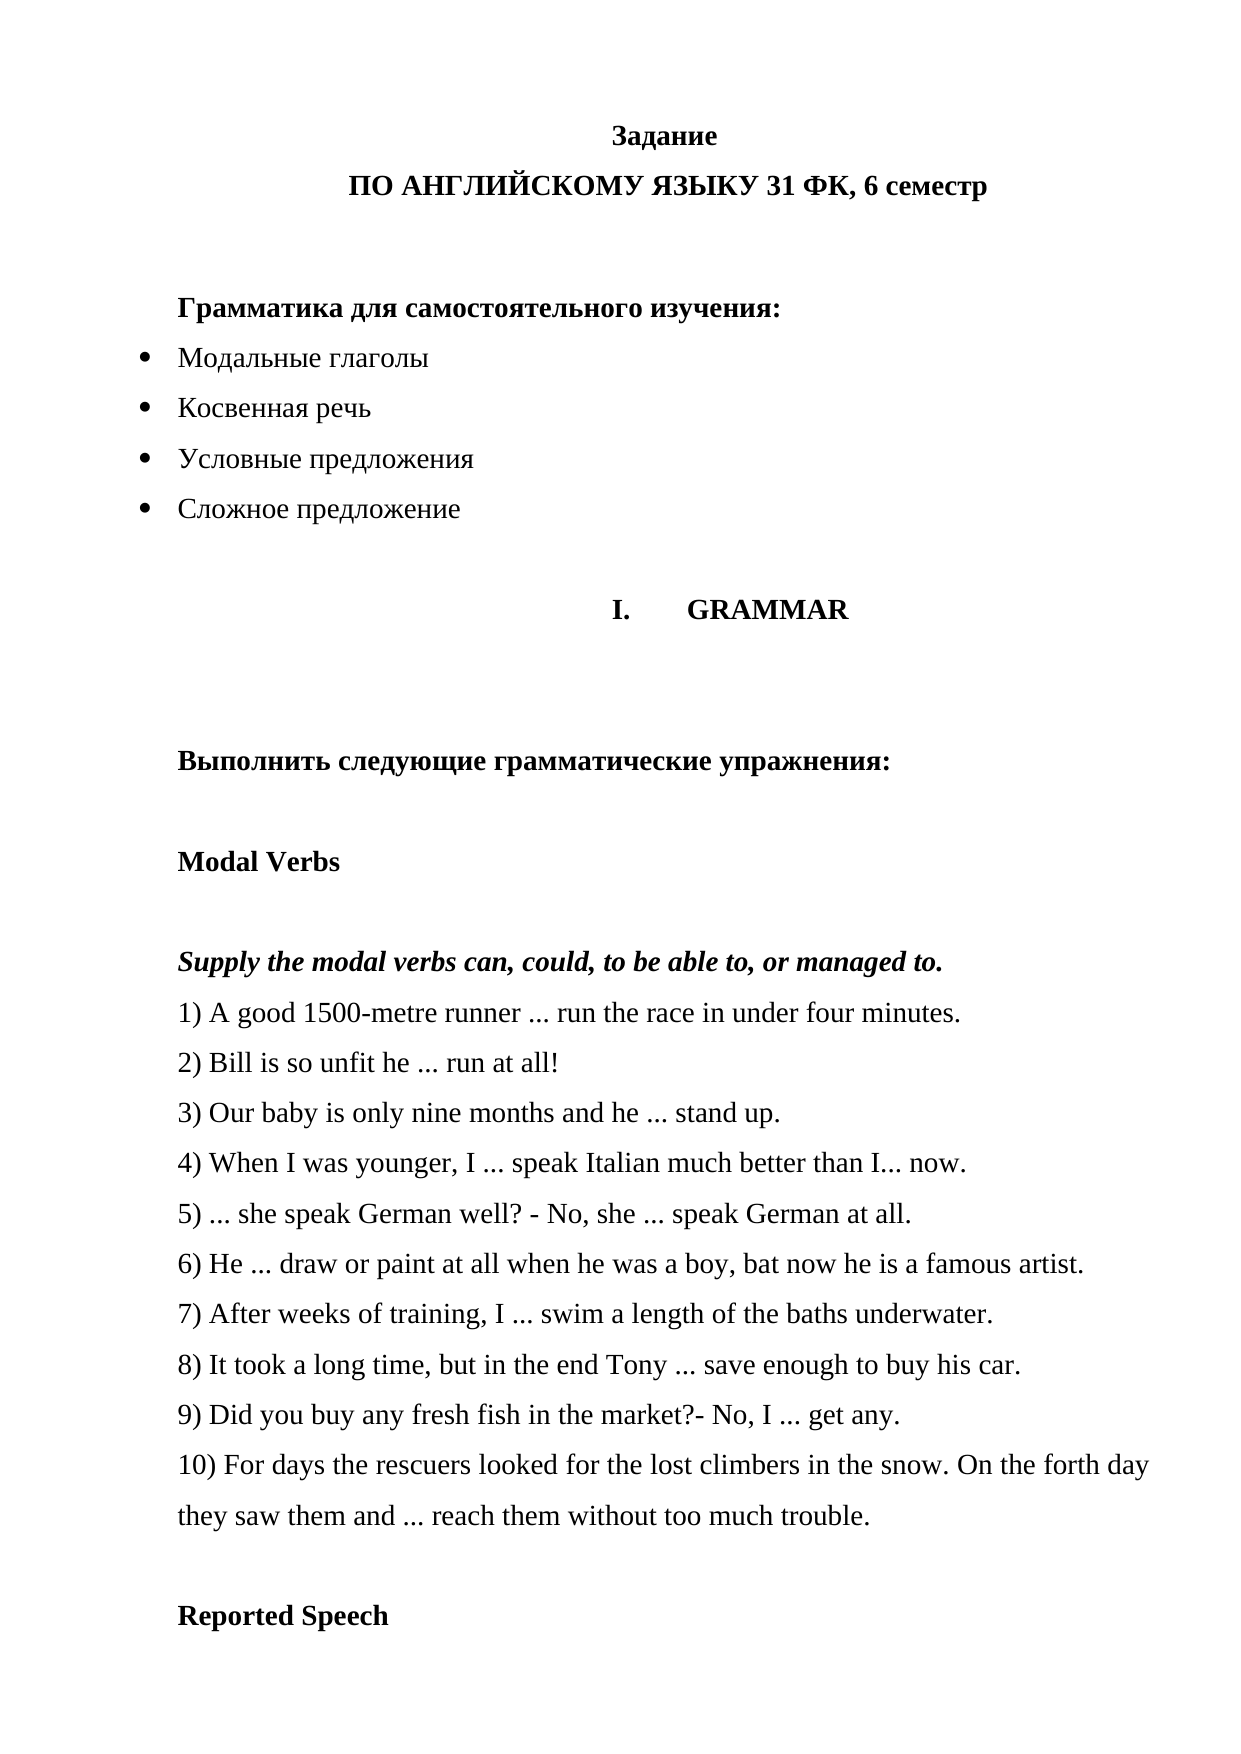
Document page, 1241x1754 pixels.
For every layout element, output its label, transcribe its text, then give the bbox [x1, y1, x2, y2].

text Supply the modal verbs can, could, to be able to, or managed to. [177, 944, 1152, 978]
list Условные предложения [140, 441, 1152, 475]
list Модальные глаголы [140, 340, 1152, 374]
text 2) Bill is so unfit he ... run at all! [177, 1045, 1152, 1078]
text 1) A good 1500-metre runner ... run the race in under four minutes. [177, 995, 1152, 1028]
text 10) For days the rescuers looked for the lost climbers in the snow. On the forth day they saw them and ... reach them without too much trouble. [177, 1447, 1152, 1531]
text ПО АНГЛИЙСКОМУ ЯЗЫКУ 31 ФК, 6 семестр [177, 168, 1152, 202]
list Сложное предложение [140, 491, 1152, 525]
text 6) He ... draw or paint at all when he was a boy, bat now he is a famous artist. [177, 1246, 1152, 1280]
text 3) Our baby is only nine months and he ... stand up. [177, 1095, 1152, 1129]
text Задание [177, 118, 1152, 152]
text 9) Did you buy any fresh fish in the market?- No, I ... get any. [177, 1397, 1152, 1431]
text Reported Speech [177, 1598, 1152, 1632]
list Косвенная речь [140, 391, 1152, 424]
text Грамматика для самостоятельного изучения: [177, 290, 1152, 323]
text Выполнить следующие грамматические упражнения: [177, 743, 1152, 777]
text 7) After weeks of training, I ... swim a length of the baths underwater. [177, 1297, 1152, 1330]
list GRAMMAR [308, 592, 1152, 626]
text Modal Verbs [177, 844, 1152, 877]
text 4) When I was younger, I ... speak Italian much better than I... now. [177, 1146, 1152, 1179]
text 5) ... she speak German well? - No, she ... speak German at all. [177, 1196, 1152, 1229]
text 8) It took a long time, but in the end Tony ... save enough to buy his car. [177, 1347, 1152, 1380]
